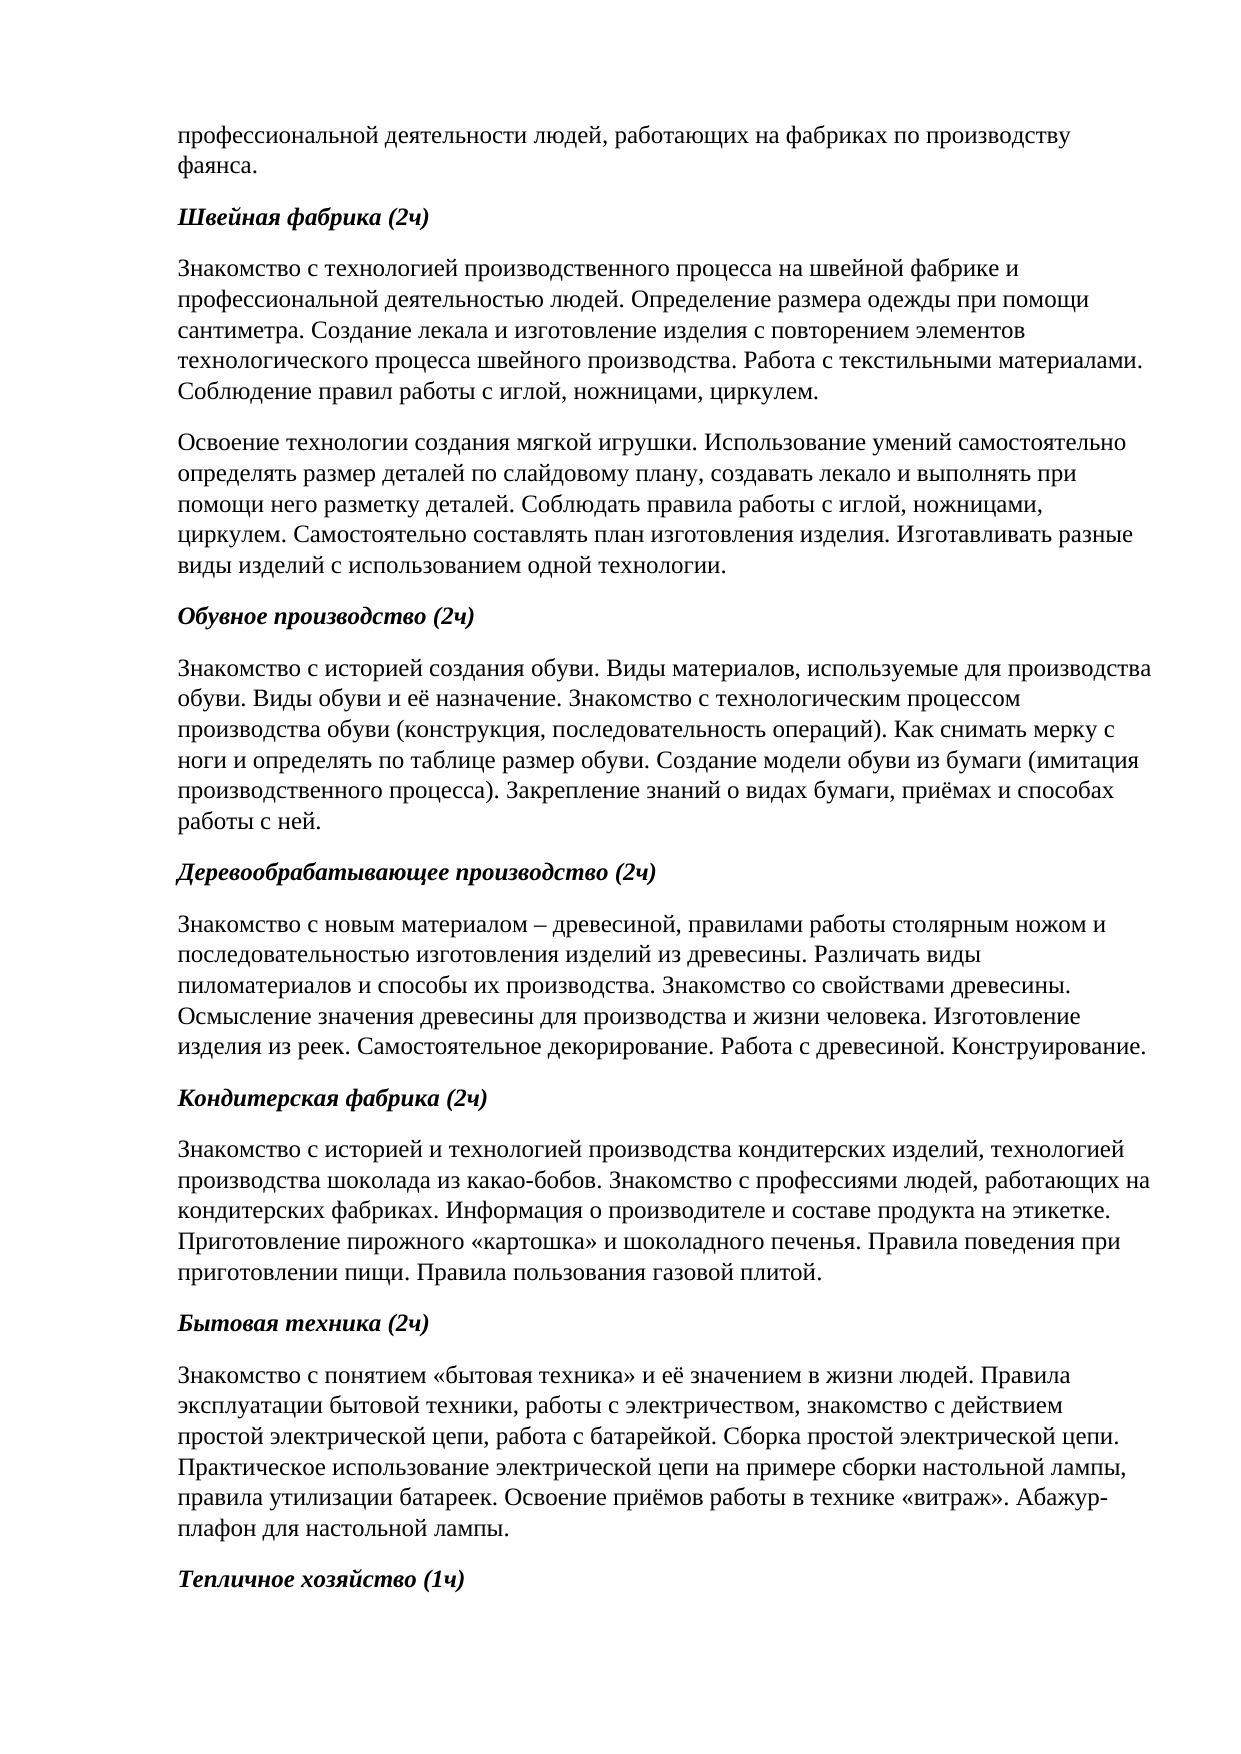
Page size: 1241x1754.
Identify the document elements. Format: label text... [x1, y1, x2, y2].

text Знакомство с понятием «бытовая техника» и её значением в жизни людей. Правила эксплуатации бытовой техники, работы с электричеством, знакомство с действием простой электрической цепи, работа с батарейкой. Сборка простой электрической цепи. Практическое использование электрической цепи на примере сборки настольной лампы, правила утилизации батареек. Освоение приёмов работы в технике «витраж». Абажур-плафон для настольной лампы. [177, 1358, 1152, 1542]
text Бытовая техника (2ч) [177, 1306, 1152, 1337]
text Тепличное хозяйство (1ч) [177, 1562, 1152, 1593]
text Знакомство с технологией производственного процесса на швейной фабрике и профессиональной деятельностью людей. Определение размера одежды при помощи сантиметра. Создание лекала и изготовление изделия с повторением элементов технологического процесса швейного производства. Работа с текстильными материалами. Соблюдение правил работы с иглой, ножницами, циркулем. [177, 252, 1152, 405]
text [177, 118, 1152, 179]
text Освоение технологии создания мягкой игрушки. Использование умений самостоятельно определять размер деталей по слайдовому плану, создавать лекало и выполнять при помощи него разметку деталей. Соблюдать правила работы с иглой, ножницами, циркулем. Самостоятельно составлять план изготовления изделия. Изготавливать разные виды изделий с использованием одной технологии. [177, 426, 1152, 579]
text Деревообрабатывающее производство (2ч) [177, 856, 1152, 886]
text Знакомство с историей создания обуви. Виды материалов, используемые для производства обуви. Виды обуви и её назначение. Знакомство с технологическим процессом производства обуви (конструкция, последовательность операций). Как снимать мерку с ноги и определять по таблице размер обуви. Создание модели обуви из бумаги (имитация производственного процесса). Закрепление знаний о видах бумаги, приёмах и способах работы с ней. [177, 651, 1152, 835]
text Обувное производство (2ч) [177, 599, 1152, 630]
text Кондитерская фабрика (2ч) [177, 1081, 1152, 1112]
text Знакомство с новым материалом – древесиной, правилами работы столярным ножом и последовательностью изготовления изделий из древесины. Различать виды пиломатериалов и способы их производства. Знакомство со свойствами древесины. Осмысление значения древесины для производства и жизни человека. Изготовление изделия из реек. Самостоятельное декорирование. Работа с древесиной. Конструирование. [177, 907, 1152, 1060]
text Знакомство с историей и технологией производства кондитерских изделий, технологией производства шоколада из какао-бобов. Знакомство с профессиями людей, работающих на кондитерских фабриках. Информация о производителе и составе продукта на этикетке. Приготовление пирожного «картошка» и шоколадного печенья. Правила поведения при приготовлении пищи. Правила пользования газовой плитой. [177, 1132, 1152, 1286]
text Швейная фабрика (2ч) [177, 200, 1152, 231]
